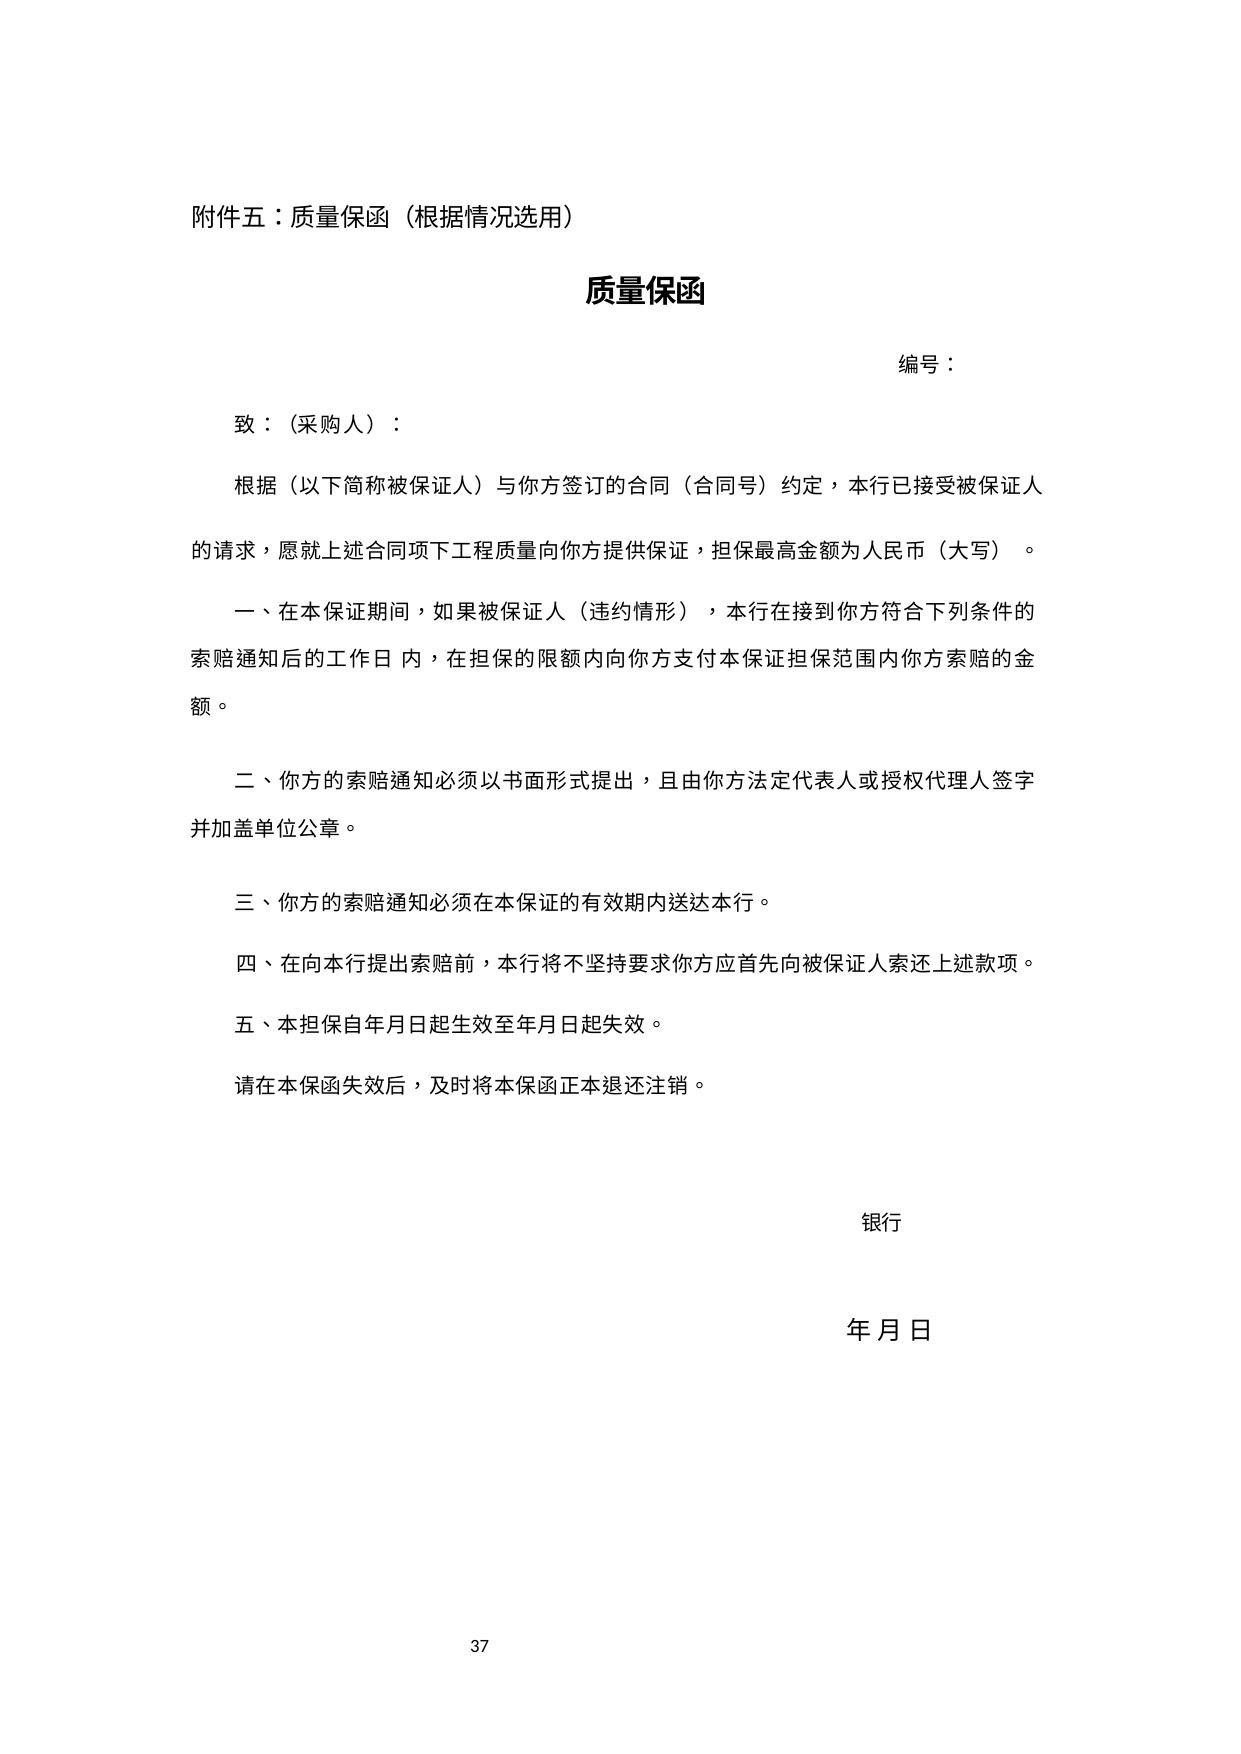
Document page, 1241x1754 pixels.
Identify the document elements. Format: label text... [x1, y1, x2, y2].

text 请在本保函失效后，及时将本保函正本退还注销。 [234, 1069, 1053, 1102]
text 根据（以下简称被保证人）与你方签订的合同（合同号）约定，本行已接受被保证人的请求，愿就上述合同项下工程质量向你方提供保证，担保最高金额为人民币（大写） 。 [191, 469, 1043, 566]
text 编号： [898, 348, 1053, 381]
text 质量保函 [585, 258, 1053, 323]
text 二、你方的索赔通知必须以书面形式提出，且由你方法定代表人或授权代理人签字并加盖单位公章。 [190, 765, 1036, 845]
text 致：（采购人）： [234, 408, 1053, 441]
text 银行 [187, 1206, 1053, 1238]
text 附件五：质量保函（根据情况选用） [191, 185, 1053, 250]
text 三、你方的索赔通知必须在本保证的有效期内送达本行。 [234, 887, 1053, 919]
text 五、本担保自年月日起生效至年月日起失效。 [234, 1008, 1053, 1041]
text 一、在本保证期间，如果被保证人（违约情形），本行在接到你方符合下列条件的索赔通知后的工作日 内，在担保的限额内向你方支付本保证担保范围内你方索赔的金额。 [190, 595, 1036, 723]
text 四、在向本行提出索赔前，本行将不坚持要求你方应首先向被保证人索还上述款项。 [236, 948, 1053, 980]
text 年 月 日 [187, 1296, 1053, 1361]
